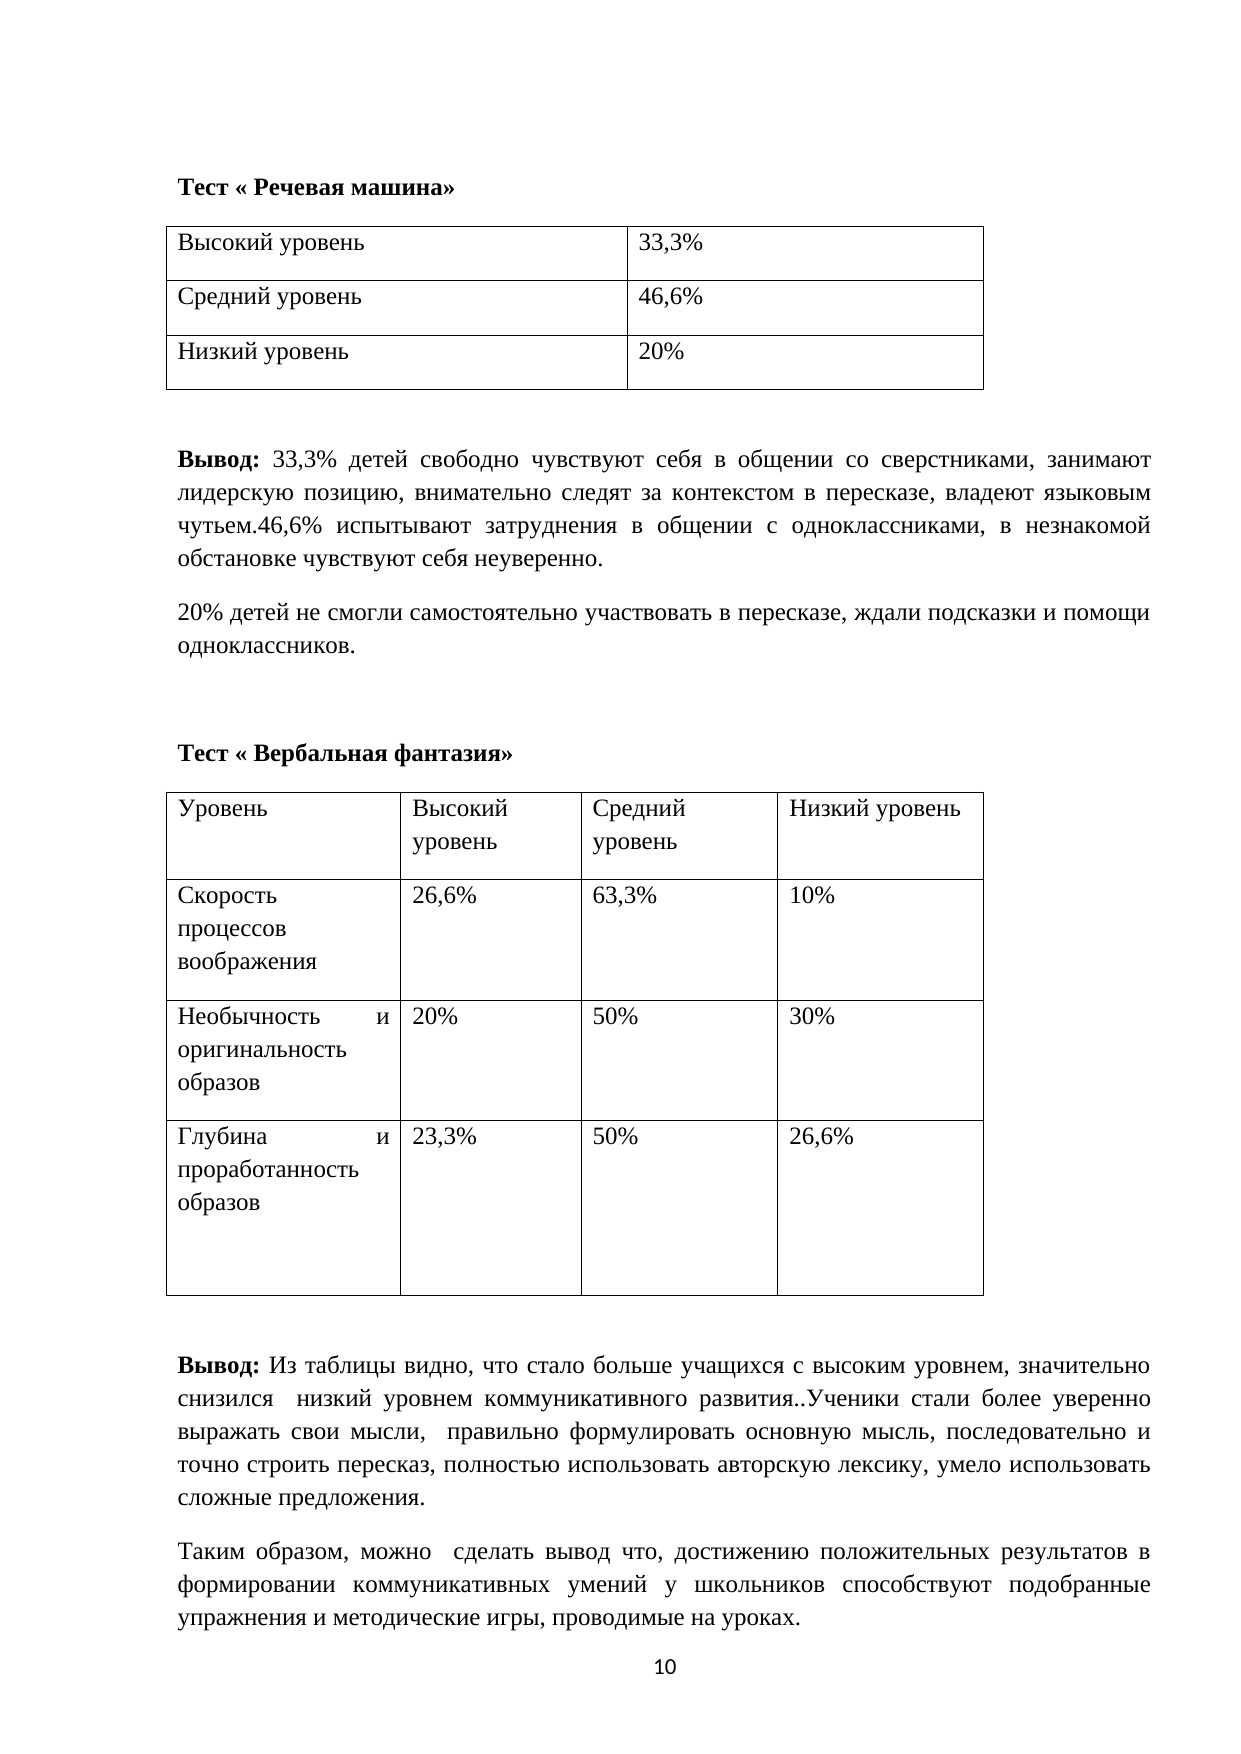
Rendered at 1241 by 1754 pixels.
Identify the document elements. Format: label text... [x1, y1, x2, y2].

table_cell Средний уровень [167, 281, 627, 335]
table_cell 50% [582, 1001, 777, 1120]
table_cell 63,3% [582, 880, 777, 1000]
table_cell 10% [778, 880, 983, 1000]
table_header Уровень [167, 793, 400, 879]
table_cell Низкий уровень [167, 336, 627, 389]
table_cell 46,6% [628, 281, 983, 335]
text Таким образом, можно сделать вывод что, достижению положительных результатов в формировании коммуникативных умений у школьников способствуют подобранные упражнения и методические игры, проводимые на уроках. [177, 1536, 1152, 1631]
table_cell 30% [778, 1001, 983, 1120]
table_cell 26,6% [401, 880, 581, 1000]
table_header Высокий уровень [167, 227, 627, 280]
text 20% детей не смогли самостоятельно участвовать в пересказе, ждали подсказки и помощи одноклассников. [177, 597, 1152, 659]
text Вывод: 33,3% детей свободно чувствуют себя в общении со сверстниками, занимают лидерскую позицию, внимательно следят за контекстом в пересказе, владеют языковым чутьем.46,6% испытывают затруднения в общении с одноклассниками, в незнакомой обстановке чувствуют себя неуверенно. [177, 444, 1152, 572]
text Вывод: Из таблицы видно, что стало больше учащихся с высоким уровнем, значительно снизился низкий уровнем коммуникативного развития..Ученики стали более уверенно выражать свои мысли, правильно формулировать основную мысль, последовательно и точно строить пересказ, полностью использовать авторскую лексику, умело использовать сложные предложения. [177, 1350, 1152, 1511]
table_cell 20% [401, 1001, 581, 1120]
table_cell Необычность и оригинальность образов [167, 1001, 400, 1120]
table_cell 23,3% [401, 1121, 581, 1295]
table_cell Скорость процессов воображения [167, 880, 400, 1000]
table_cell 26,6% [778, 1121, 983, 1295]
table_cell 50% [582, 1121, 777, 1295]
table_header Высокий уровень [401, 793, 581, 879]
table_header Средний уровень [582, 793, 777, 879]
text Тест « Речевая машина» [177, 172, 1152, 201]
table_header 33,3% [628, 227, 983, 280]
table_header Низкий уровень [778, 793, 983, 879]
table_cell 20% [628, 336, 983, 389]
table_cell Глубина и проработанность образов [167, 1121, 400, 1295]
text Тест « Вербальная фантазия» [177, 738, 1152, 767]
